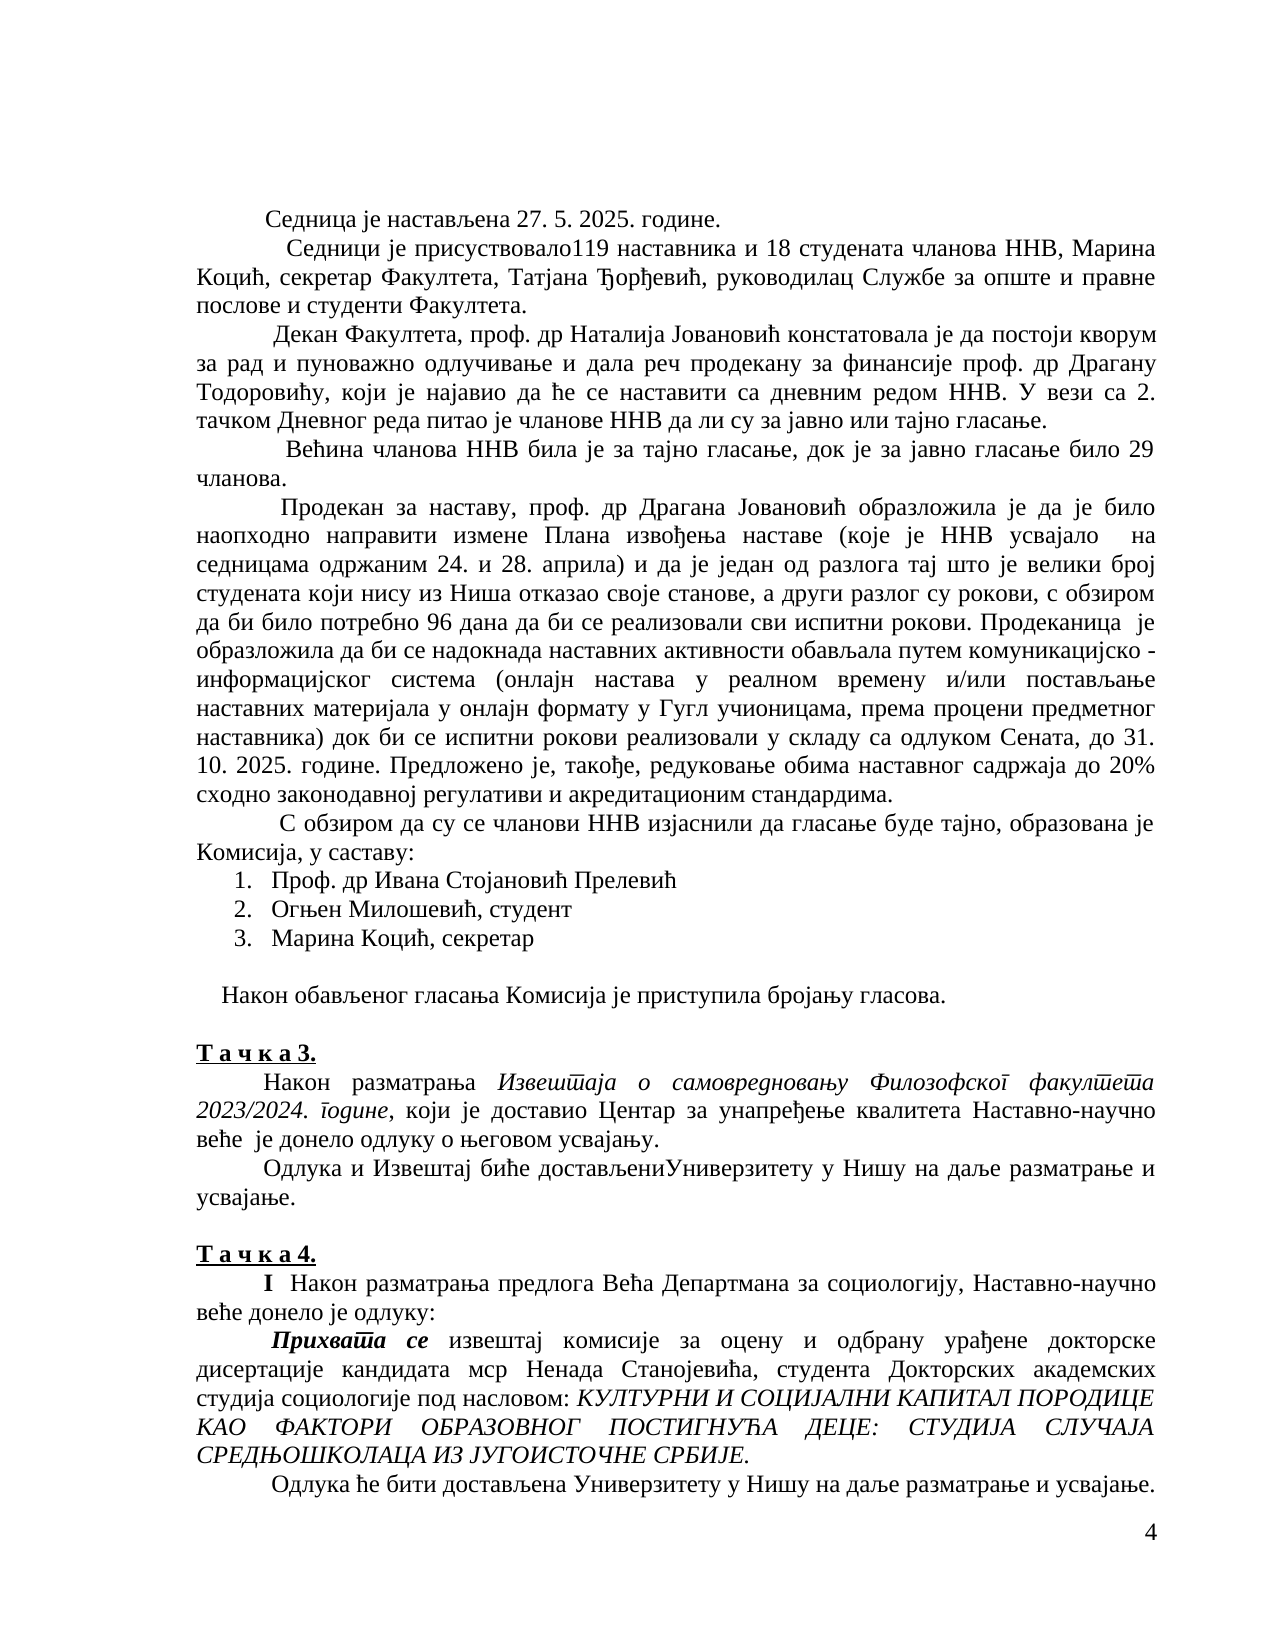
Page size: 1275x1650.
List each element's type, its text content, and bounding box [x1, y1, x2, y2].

list Проф. др Ивана Стојановић Прелевић [233, 866, 1157, 894]
text Одлука ће бити достављена Универзитету у Нишу на даље разматрање и усвајање. [196, 1469, 1157, 1498]
text Декан Факултета, проф. др Наталија Јовановић констатовала је да постоји кворум за рад и пуноважно одлучивање и дала реч продекану за финансије проф. др Драгану Тодоровићу, који је најавио да ће се наставити са дневним редом ННВ. У вези са 2. тачком Дневног реда питао је чланове ННВ да ли су за јавно или тајно гласање. [196, 319, 1157, 434]
text Седници је присуствовало119 наставника и 18 студената чланова ННВ, Марина Коцић, секретар Факултета, Татјана Ђорђевић, руководилац Службе за опште и правне послове и студенти Факултета. [196, 233, 1157, 319]
text С обзиром да су се чланови ННВ изјаснили да гласање буде тајно, образована је Комисија, у саставу: [196, 808, 1157, 866]
text Продекан за наставу, проф. др Драгана Јовановић образложила је да је било наопходно направити измене Плана извођења наставе (које је ННВ усвајало на седницама одржаним 24. и 28. априла) и да је један од разлога тај што је велики број студената који нису из Ниша отказао своје станове, а други разлог су рокови, с обзиром да би било потребно 96 дана да би се реализовали сви испитни рокови. Продеканица је образложила да би се надокнада наставних активности обављала путем комуникацијско - информацијског система (онлајн наставa у реалном времену и/или постављaње наставних материјала у онлајн формату у Гугл учионицама, према процени предметног наставника) док би се испитни рокови реализовали у складу са одлуком Сената, до 31. 10. 2025. године. Предложено је, такође, редуковање обима наставног садржаја до 20% сходно законодавној регулативи и акредитационим стандардима. [196, 492, 1157, 808]
text Седница је настављена 27. 5. 2025. године. [196, 204, 1157, 233]
text Након разматрања Извештаја о самовредновању Филозофског факултета 2023/2024. године, који је доставио Центар за унапређење квалитета Наставно-научно веће је донело одлуку о његовом усвајању. [196, 1067, 1157, 1153]
text Т а ч к а 4. [196, 1239, 1157, 1268]
list Марина Коцић, секретар [233, 923, 1157, 952]
text Одлука и Извештај биће достављениУниверзитету у Нишу на даље разматрање и усвајање. [196, 1153, 1157, 1211]
text I Након разматрања предлога Већа Департмана за социологију, Наставно-научно веће донело је одлуку: [196, 1268, 1157, 1326]
text Већина чланова ННВ била је за тајно гласање, док је за јавно гласање било 29 чланова. [196, 434, 1157, 492]
text Прихвата се извештај комисије за оцену и одбрану урађене докторске дисертације кандидата мср Ненада Станојевића, студента Докторских академских студија социологије под насловом: КУЛТУРНИ И СОЦИЈАЛНИ КАПИТАЛ ПОРОДИЦЕ КАО ФАКТОРИ ОБРАЗОВНОГ ПОСТИГНУЋА ДЕЦЕ: СТУДИЈА СЛУЧАЈА СРЕДЊОШКОЛАЦА ИЗ ЈУГОИСТОЧНЕ СРБИЈЕ. [196, 1326, 1157, 1469]
text Након обављеног гласања Комисија је приступила бројању гласова. [196, 981, 1157, 1009]
list Огњен Милошевић, студент [233, 894, 1157, 923]
text Т а ч к а 3. [196, 1038, 1157, 1067]
